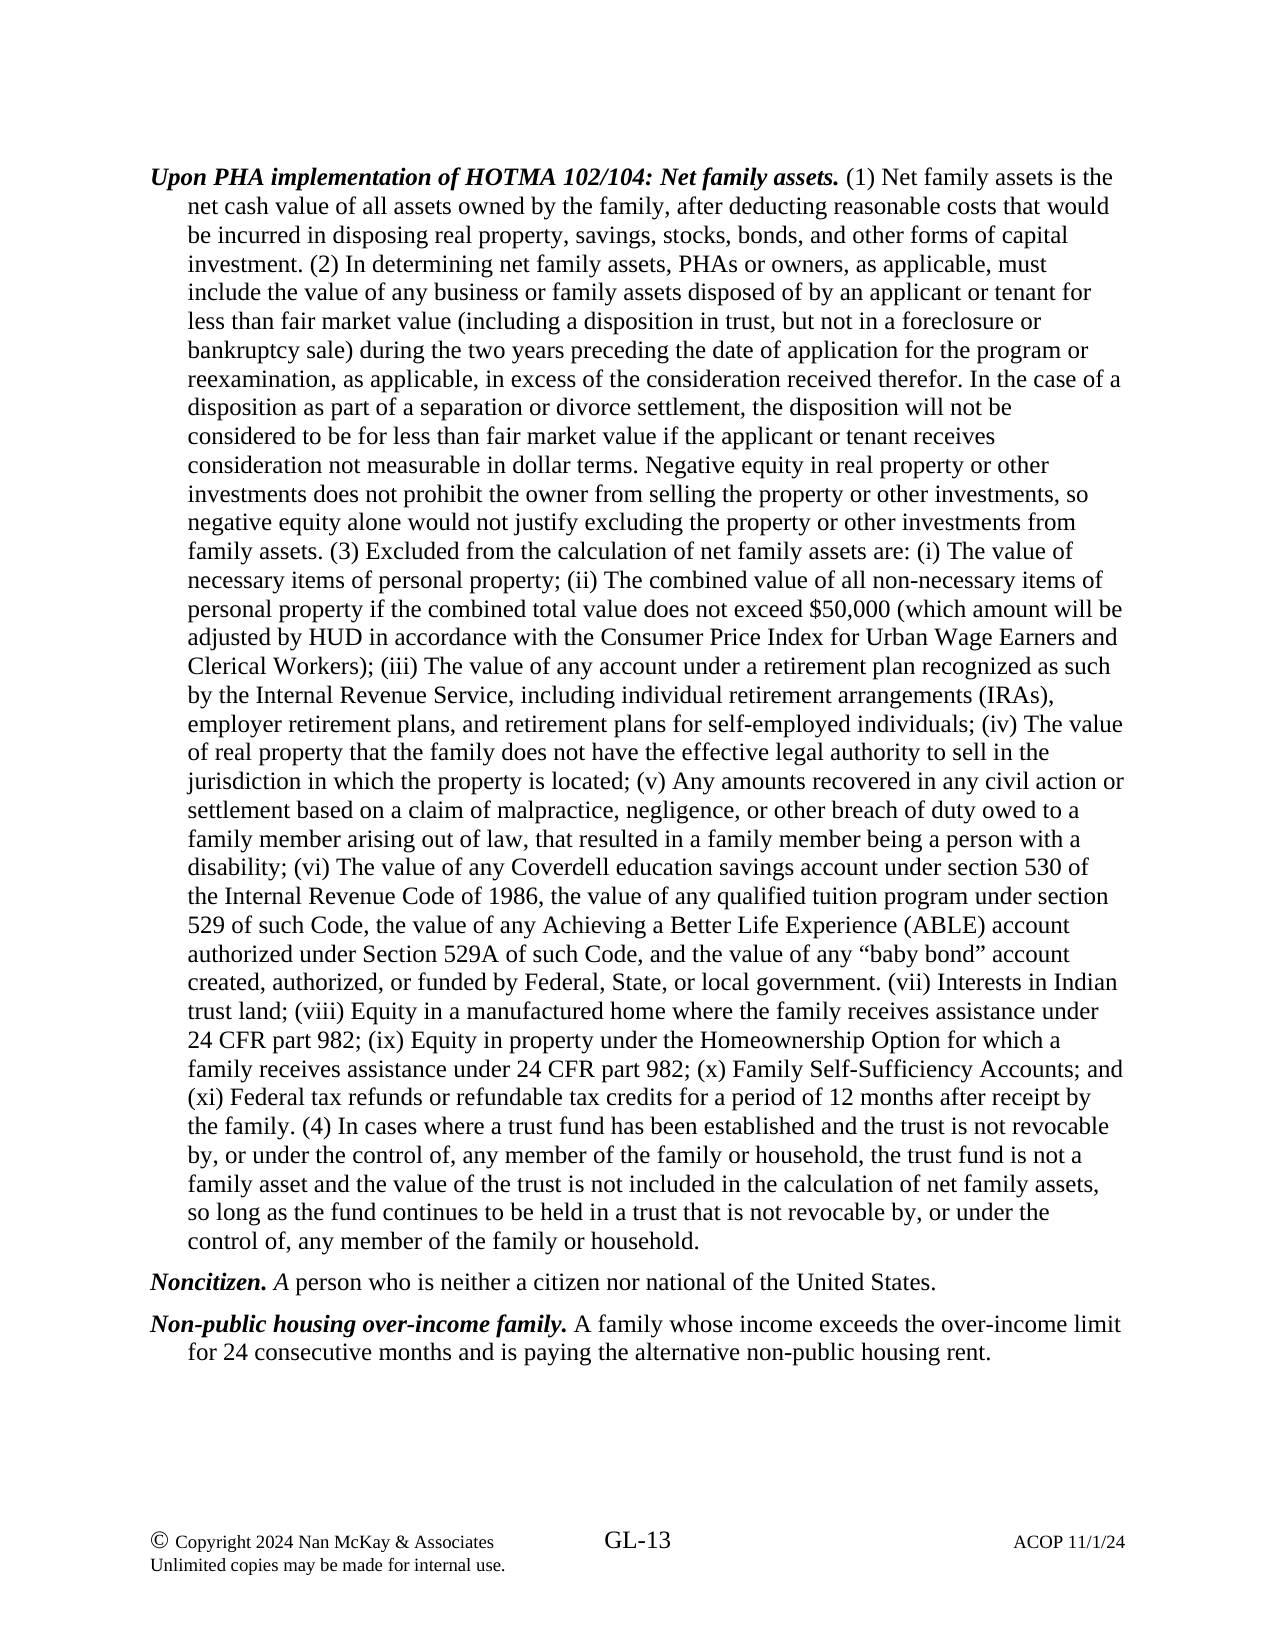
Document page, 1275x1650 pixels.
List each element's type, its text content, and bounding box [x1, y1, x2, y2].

text Upon PHA implementation of HOTMA 102/104: Net family assets. (1) Net family assets is the net cash value of all assets owned by the family, after deducting reasonable costs that would be incurred in disposing real property, savings, stocks, bonds, and other forms of capital investment. (2) In determining net family assets, PHAs or owners, as applicable, must include the value of any business or family assets disposed of by an applicant or tenant for less than fair market value (including a disposition in trust, but not in a foreclosure or bankruptcy sale) during the two years preceding the date of application for the program or reexamination, as applicable, in excess of the consideration received therefor. In the case of a disposition as part of a separation or divorce settlement, the disposition will not be considered to be for less than fair market value if the applicant or tenant receives consideration not measurable in dollar terms. Negative equity in real property or other investments does not prohibit the owner from selling the property or other investments, so negative equity alone would not justify excluding the property or other investments from family assets. (3) Excluded from the calculation of net family assets are: (i) The value of necessary items of personal property; (ii) The combined value of all non-necessary items of personal property if the combined total value does not exceed $50,000 (which amount will be adjusted by HUD in accordance with the Consumer Price Index for Urban Wage Earners and Clerical Workers); (iii) The value of any account under a retirement plan recognized as such by the Internal Revenue Service, including individual retirement arrangements (IRAs), employer retirement plans, and retirement plans for self-employed individuals; (iv) The value of real property that the family does not have the effective legal authority to sell in the jurisdiction in which the property is located; (v) Any amounts recovered in any civil action or settlement based on a claim of malpractice, negligence, or other breach of duty owed to a family member arising out of law, that resulted in a family member being a person with a disability; (vi) The value of any Coverdell education savings account under section 530 of the Internal Revenue Code of 1986, the value of any qualified tuition program under section 529 of such Code, the value of any Achieving a Better Life Experience (ABLE) account authorized under Section 529A of such Code, and the value of any “baby bond” account created, authorized, or funded by Federal, State, or local government. (vii) Interests in Indian trust land; (viii) Equity in a manufactured home where the family receives assistance under 24 CFR part 982; (ix) Equity in property under the Homeownership Option for which a family receives assistance under 24 CFR part 982; (x) Family Self-Sufficiency Accounts; and (xi) Federal tax refunds or refundable tax credits for a period of 12 months after receipt by the family. (4) In cases where a trust fund has been established and the trust is not revocable by, or under the control of, any member of the family or household, the trust fund is not a family asset and the value of the trust is not included in the calculation of net family assets, so long as the fund continues to be held in a trust that is not revocable by, or under the control of, any member of the family or household. [150, 162, 1125, 1255]
text Non-public housing over-income family. A family whose income exceeds the over-income limit for 24 consecutive months and is paying the alternative non-public housing rent. [150, 1309, 1125, 1366]
text Noncitizen. A person who is neither a citizen nor national of the United States. [150, 1267, 1125, 1296]
